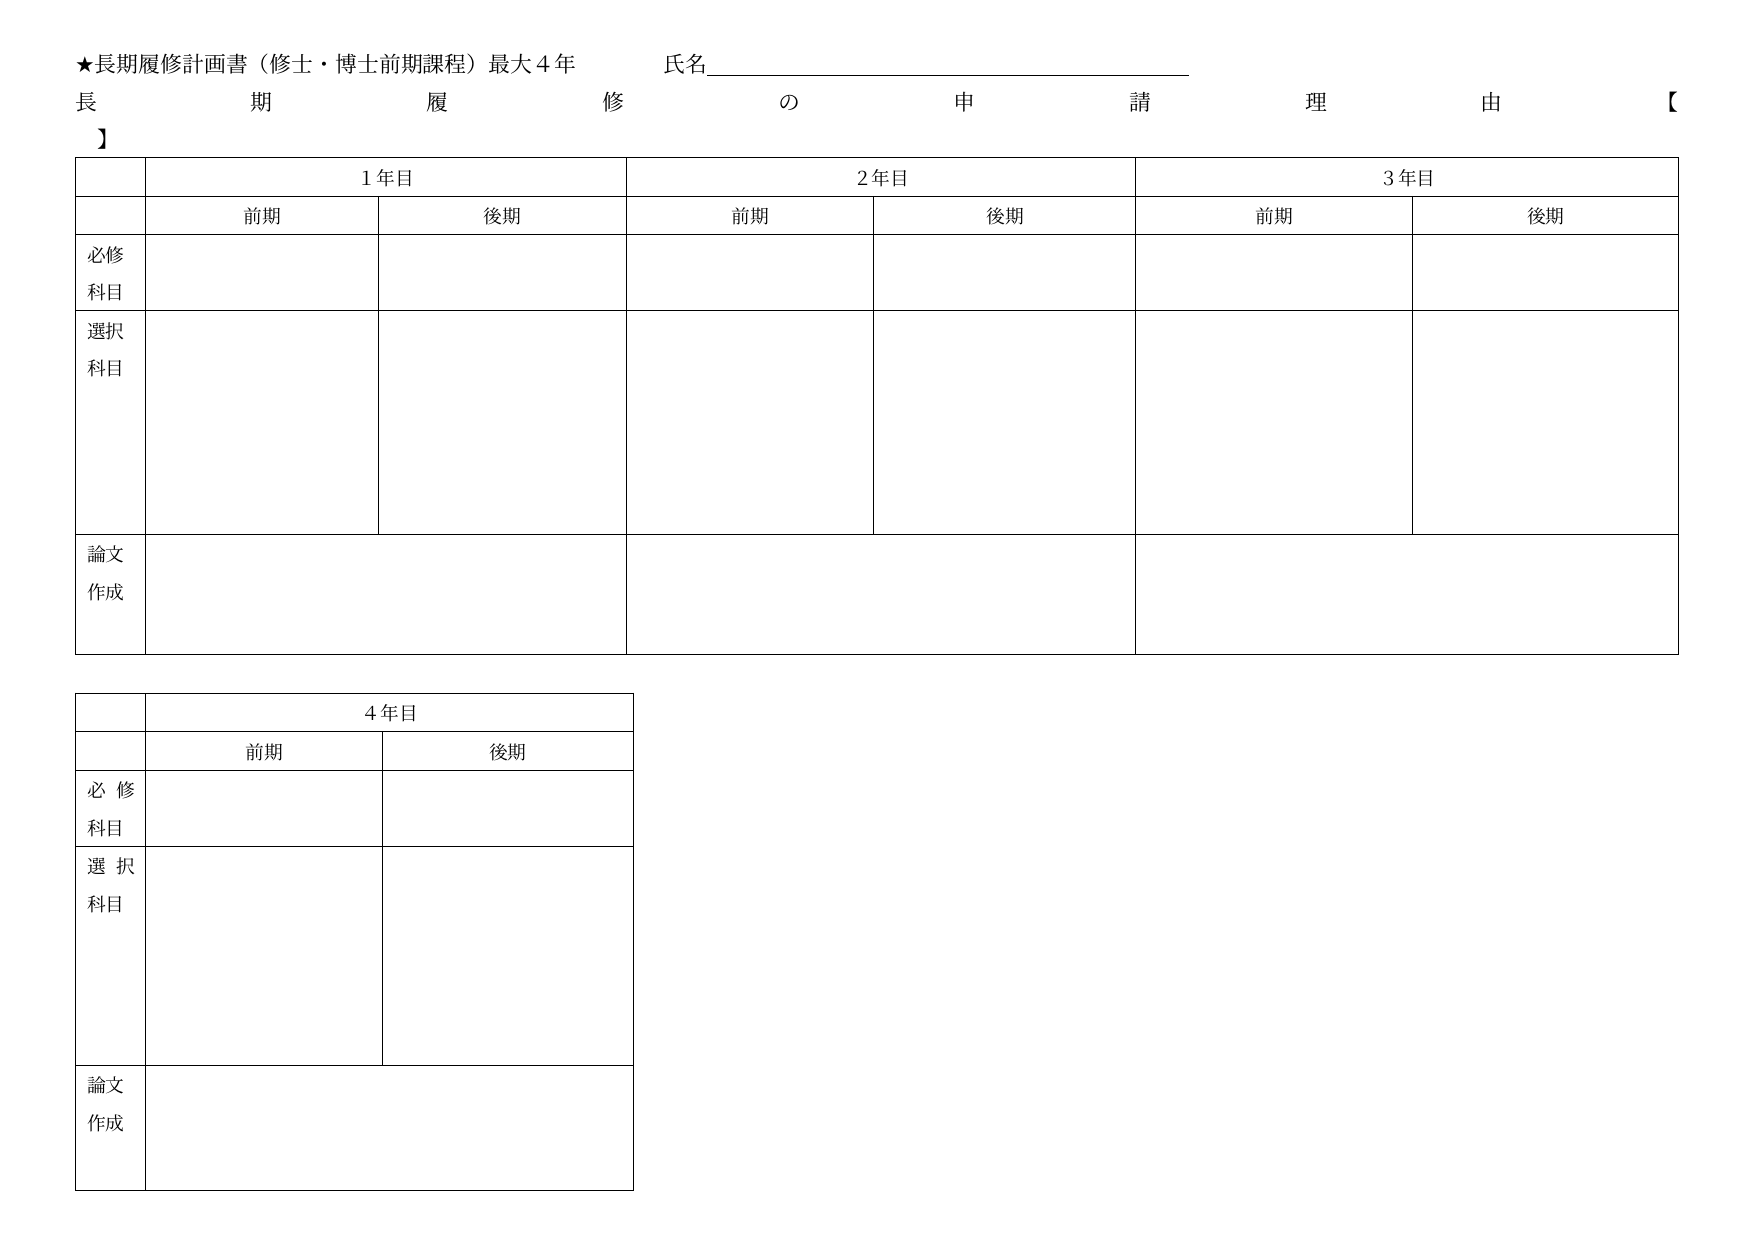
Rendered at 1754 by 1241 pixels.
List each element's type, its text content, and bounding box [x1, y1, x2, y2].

table_cell [146, 235, 378, 310]
table_header [76, 158, 145, 196]
table_cell [1136, 235, 1412, 310]
table_cell [1136, 311, 1412, 534]
table_cell 論文 作成 [76, 1066, 145, 1190]
table_cell 後期 [379, 197, 626, 234]
table_cell [383, 847, 633, 1064]
table_cell [146, 311, 378, 534]
table_cell [627, 235, 873, 310]
table_cell 後期 [874, 197, 1135, 234]
table_cell [1413, 311, 1678, 534]
table_cell [627, 535, 1135, 654]
table_cell [874, 311, 1135, 534]
table_cell 必修科目 [76, 771, 145, 846]
table_cell [874, 235, 1135, 310]
table_header １年目 [146, 158, 626, 196]
table_cell [146, 847, 382, 1064]
table_cell [76, 732, 145, 770]
table_cell [146, 771, 382, 846]
table_cell [146, 535, 626, 654]
table_cell 前期 [1136, 197, 1412, 234]
table_cell [1413, 235, 1678, 310]
table_cell [383, 771, 633, 846]
table_header ４年目 [146, 694, 633, 731]
table_cell [76, 197, 145, 234]
table_cell 前期 [146, 732, 382, 770]
table_cell 前期 [627, 197, 873, 234]
text 長期履修の申請理由【 】 [75, 82, 1679, 157]
table_cell [379, 235, 626, 310]
table_cell 論文 作成 [76, 535, 145, 654]
table_cell [379, 311, 626, 534]
table_header ３年目 [1136, 158, 1678, 196]
table_cell 選択 科目 [76, 311, 145, 534]
table_cell 必修 科目 [76, 235, 145, 310]
table_cell [1136, 535, 1678, 654]
table_cell [146, 1066, 633, 1190]
text ★長期履修計画書（修士・博士前期課程）最大４年 氏名 [75, 45, 1679, 82]
table_cell 前期 [146, 197, 378, 234]
table_header ２年目 [627, 158, 1135, 196]
table_cell [627, 311, 873, 534]
table_cell 後期 [1413, 197, 1678, 234]
table_header [76, 694, 145, 731]
table_cell 選択科目 [76, 847, 145, 1064]
table_cell 後期 [383, 732, 633, 770]
